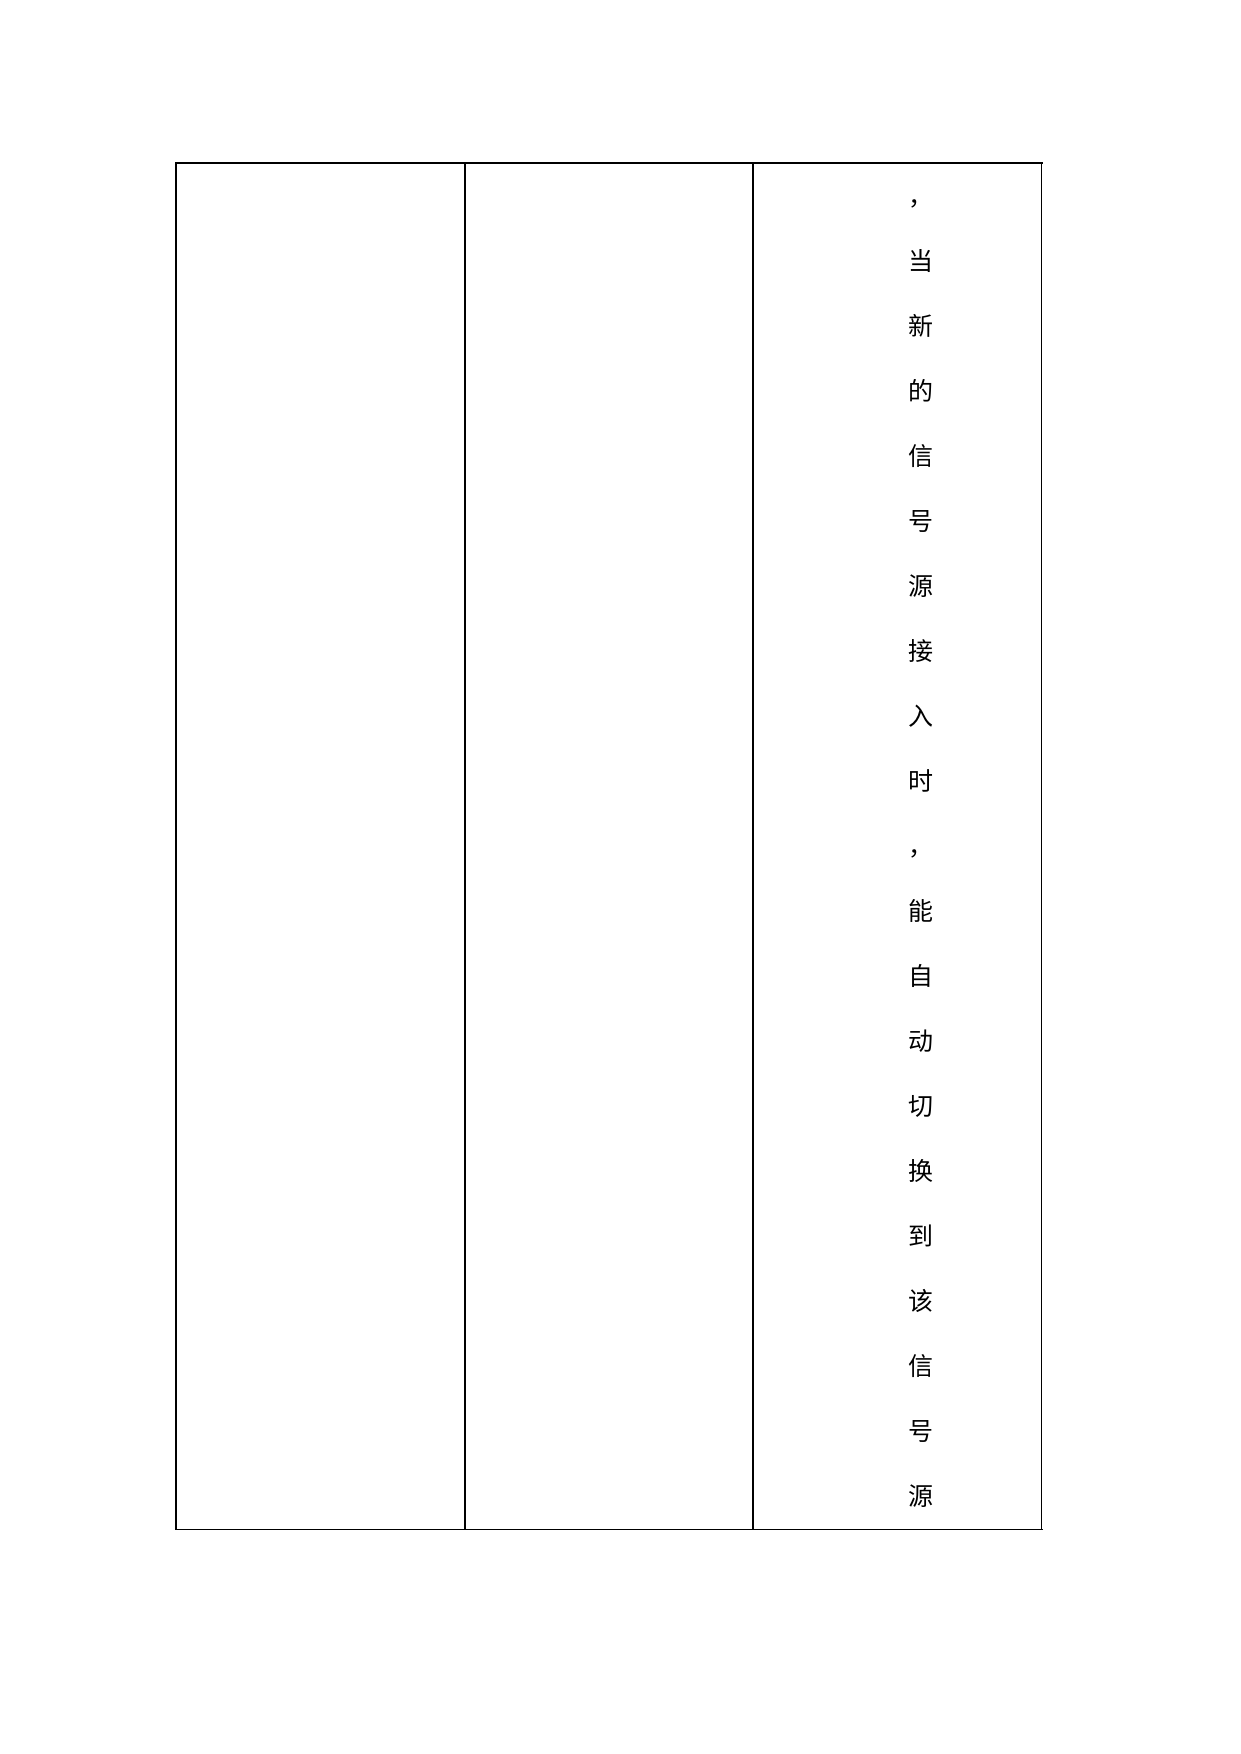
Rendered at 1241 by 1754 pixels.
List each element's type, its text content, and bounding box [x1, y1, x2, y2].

table_cell 1 [177, 164, 464, 1528]
table_cell [754, 164, 1041, 1528]
table_cell [466, 164, 752, 1528]
